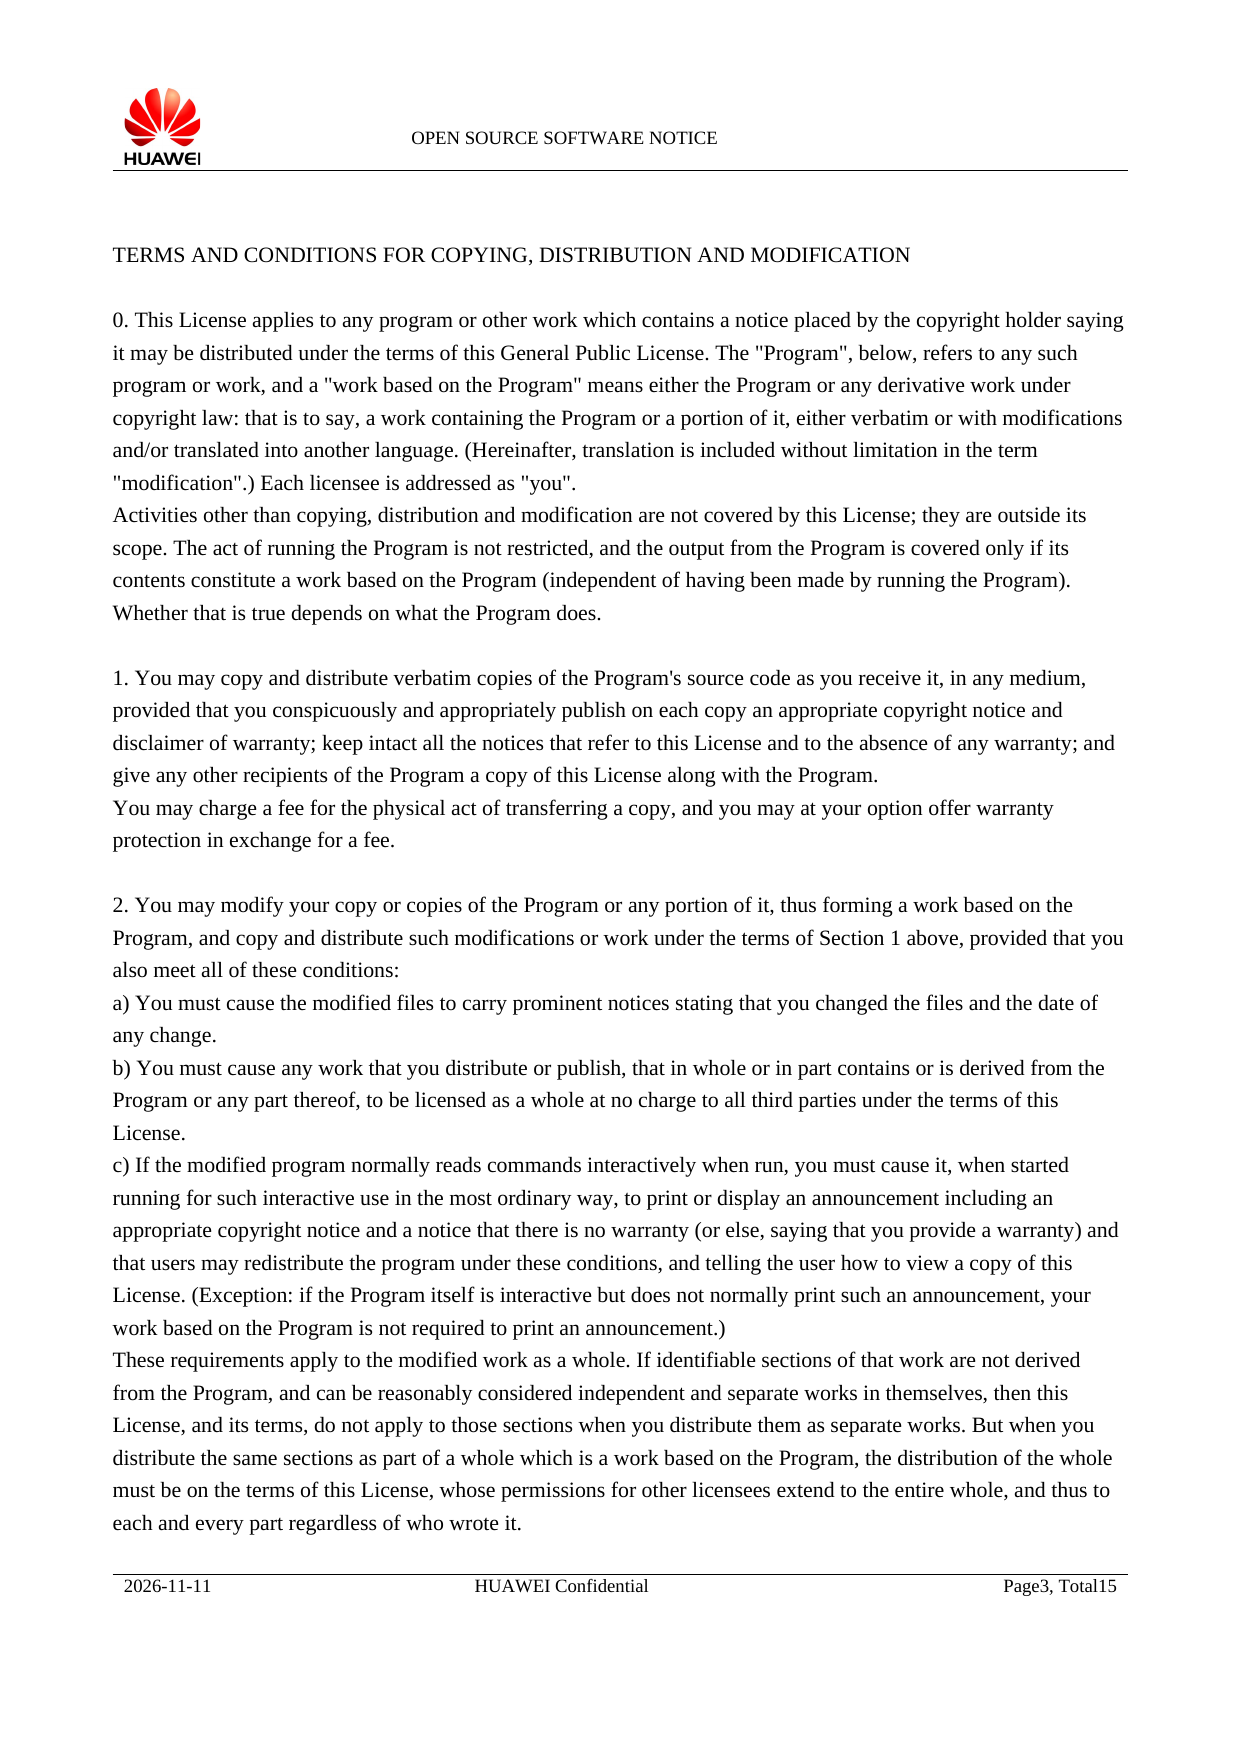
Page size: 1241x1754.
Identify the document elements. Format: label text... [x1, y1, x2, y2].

picture [124, 88, 201, 165]
